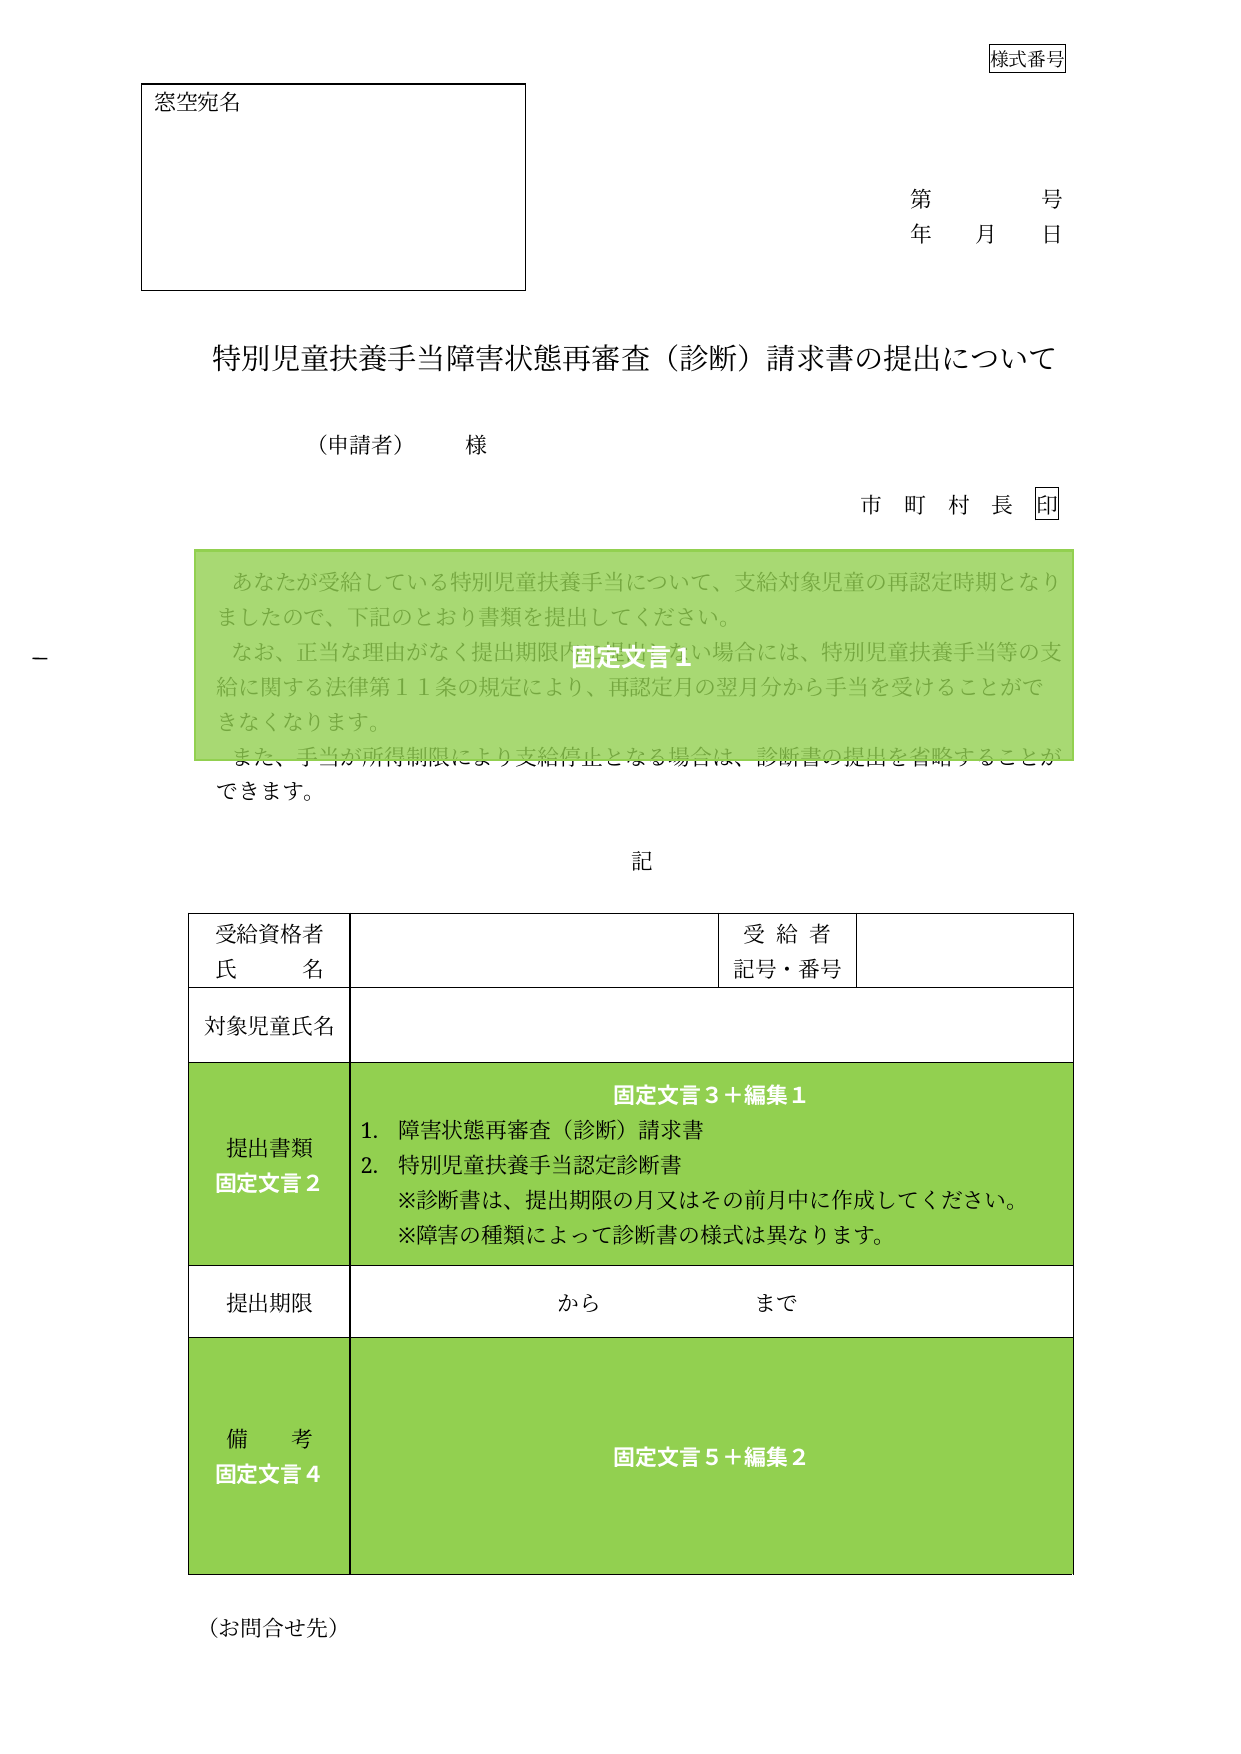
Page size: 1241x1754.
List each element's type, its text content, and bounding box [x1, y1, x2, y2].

table_cell 受給資格者 氏 名 [189, 914, 349, 987]
table_cell から まで [351, 1266, 1073, 1337]
table_cell 備 考 固定文言４ [189, 1338, 349, 1574]
table_cell [857, 914, 1073, 987]
text 第 号 [526, 181, 1063, 216]
table_cell 提出期限 [189, 1266, 349, 1337]
table_cell 提出書類 固定文言２ [189, 1063, 349, 1265]
text 年 月 日 [526, 216, 1063, 251]
table_cell （お問合せ先） [187, 1575, 1072, 1645]
table_header 特別児童扶養手当障害状態再審査（診断）請求書の提出について （申請者） 様 市 町 村 長 印 あなたが受給している特別児童扶養手当について、支給対象児童の再認定時期となりましたので、下記のとおり書類を提出してください。 なお、正当な理由がなく提出期限内に提出しない場合には、特別児童扶養手当等の支給に関する法律第１１条の規定により、再認定月の翌月分から手当を受けることができなくなります。 また、手当が所得制限により支給停止となる場合は、診断書の提出を省略することができます。 記 [189, 322, 1073, 912]
table_cell 受給者 記号・番号 [719, 914, 856, 987]
table_cell 対象児童氏名 [189, 988, 349, 1062]
table_cell 固定文言３＋編集１ 障害状態再審査（診断）請求書 特別児童扶養手当認定診断書 ※診断書は、提出期限の月又はその前月中に作成してください。 ※障害の種類によって診断書の様式は異なります。 [351, 1063, 1073, 1265]
table_cell [351, 988, 1073, 1062]
table_cell [351, 914, 718, 987]
table_cell 固定文言５＋編集２ [351, 1338, 1073, 1574]
